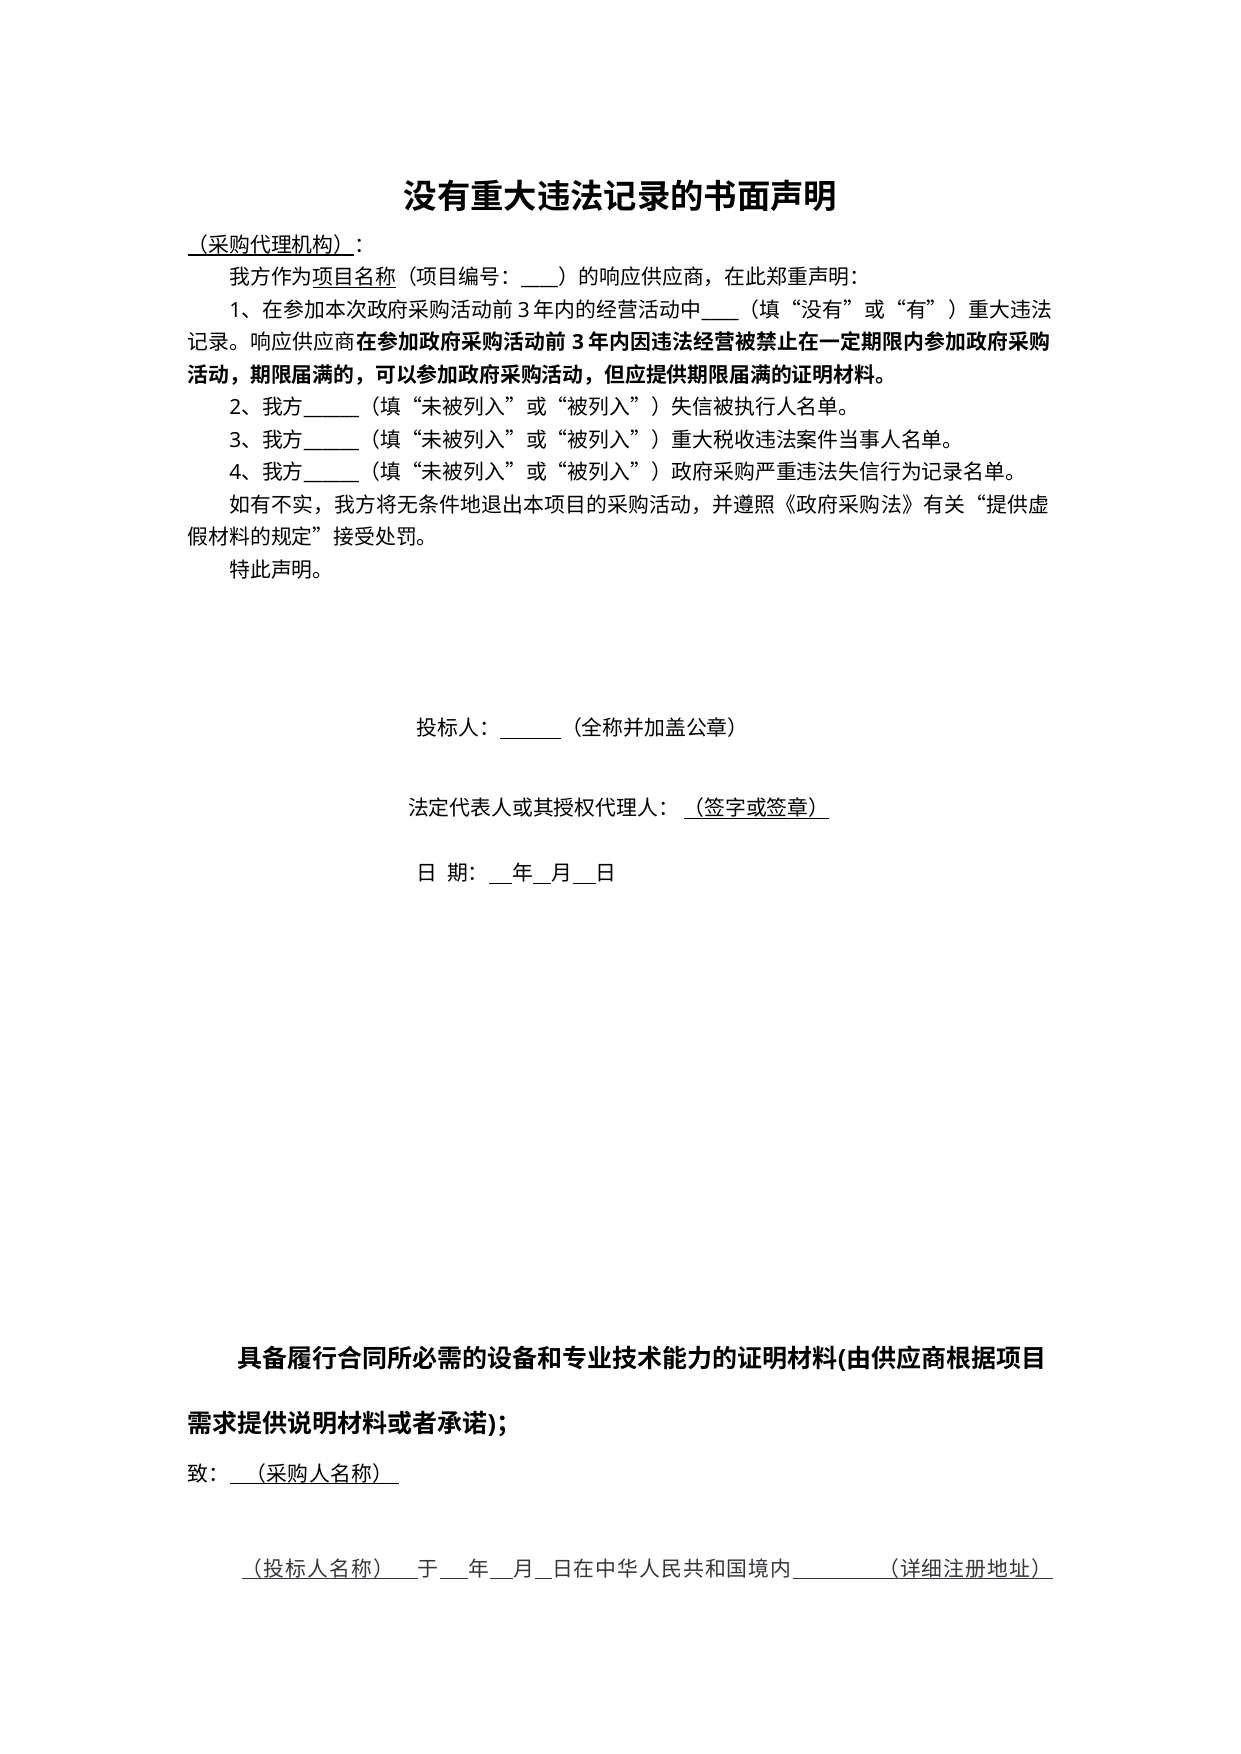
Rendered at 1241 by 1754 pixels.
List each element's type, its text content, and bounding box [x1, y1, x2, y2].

text 具备履行合同所必需的设备和专业技术能力的证明材料(由供应商根据项目需求提供说明材料或者承诺)； [187, 1326, 1053, 1456]
text （采购代理机构）： [187, 227, 1053, 259]
text 没有重大违法记录的书面声明 [187, 162, 1053, 227]
text 如有不实，我方将无条件地退出本项目的采购活动，并遵照《政府采购法》有关“提供虚假材料的规定”接受处罚。 [187, 487, 1053, 552]
text 致： （采购人名称） [187, 1456, 1053, 1488]
text 法定代表人或其授权代理人： （签字或签章） [187, 791, 1028, 823]
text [187, 1551, 1053, 1583]
text 投标人： （全称并加盖公章） [187, 710, 1053, 743]
text 我方作为项目名称（项目编号：____）的响应供应商，在此郑重声明： [187, 259, 1053, 292]
text 日 期： 年 月 日 [187, 856, 1053, 888]
text 1、在参加本次政府采购活动前3年内的经营活动中____（填“没有”或“有”）重大违法记录。响应供应商在参加政府采购活动前3年内因违法经营被禁止在一定期限内参加政府采购活动，期限届满的，可以参加政府采购活动，但应提供期限届满的证明材料。 [187, 292, 1053, 389]
text 3、我方______（填“未被列入”或“被列入”）重大税收违法案件当事人名单。 [187, 422, 1053, 454]
text 特此声明。 [187, 552, 1053, 584]
text 2、我方______（填“未被列入”或“被列入”）失信被执行人名单。 [187, 389, 1053, 422]
text 4、我方______（填“未被列入”或“被列入”）政府采购严重违法失信行为记录名单。 [187, 454, 1053, 487]
